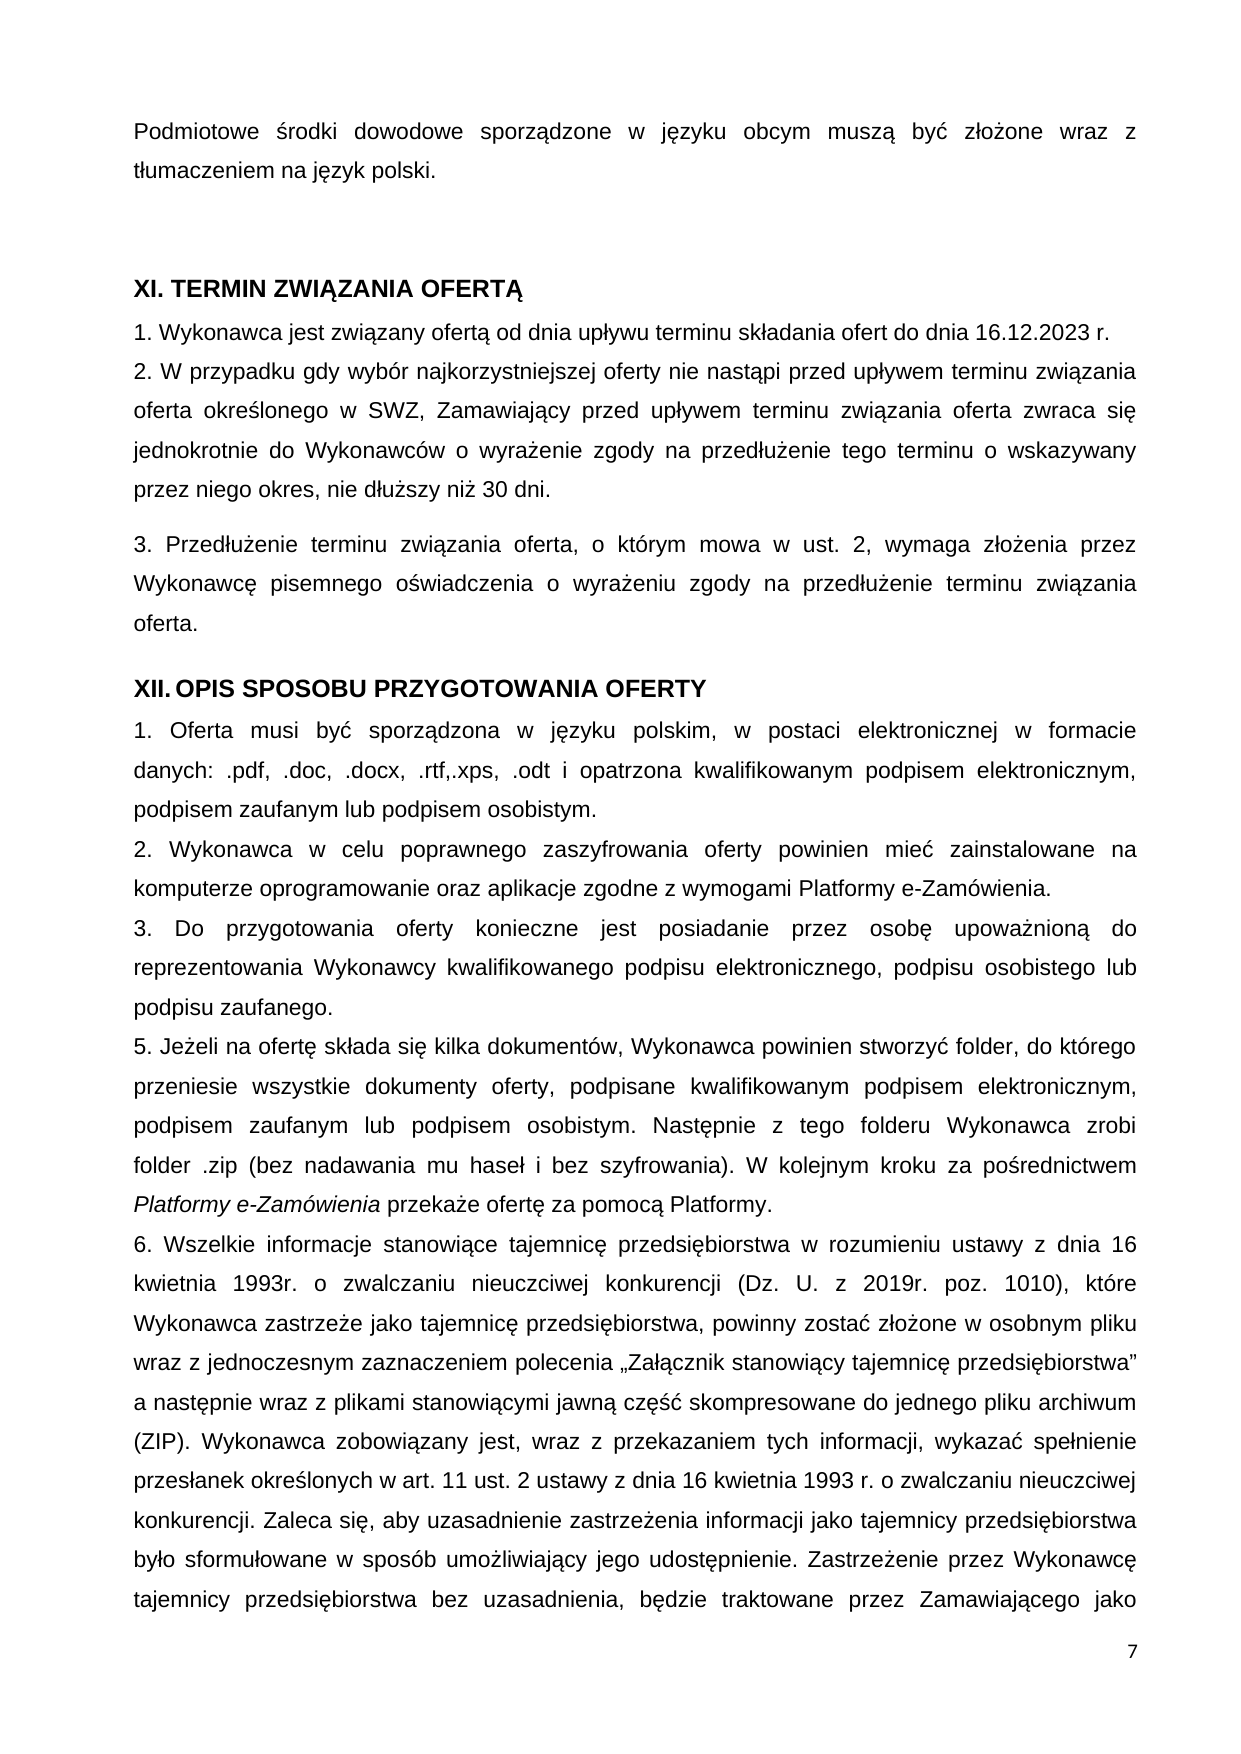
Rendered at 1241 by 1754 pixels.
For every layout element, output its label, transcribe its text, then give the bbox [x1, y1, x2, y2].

text 5. Jeżeli na ofertę składa się kilka dokumentów, Wykonawca powinien stworzyć folder, do którego przeniesie wszystkie dokumenty oferty, podpisane kwalifikowanym podpisem elektronicznym, podpisem zaufanym lub podpisem osobistym. Następnie z tego folderu Wykonawca zrobi folder .zip (bez nadawania mu haseł i bez szyfrowania). W kolejnym kroku za pośrednictwem Platformy e-Zamówienia przekaże ofertę za pomocą Platformy. [133, 1033, 1137, 1217]
text 2. Wykonawca w celu poprawnego zaszyfrowania oferty powinien mieć zainstalowane na komputerze oprogramowanie oraz aplikacje zgodne z wymogami Platformy e-Zamówienia. [133, 836, 1137, 902]
text 2. W przypadku gdy wybór najkorzystniejszej oferty nie nastąpi przed upływem terminu związania oferta określonego w SWZ, Zamawiający przed upływem terminu związania oferta zwraca się jednokrotnie do Wykonawców o wyrażenie zgody na przedłużenie tego terminu o wskazywany przez niego okres, nie dłuższy niż 30 dni. [133, 358, 1137, 503]
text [133, 118, 1137, 183]
text 3. Przedłużenie terminu związania oferta, o którym mowa w ust. 2, wymaga złożenia przez Wykonawcę pisemnego oświadczenia o wyrażeniu zgody na przedłużenie terminu związania oferta. [133, 531, 1137, 636]
text 3. Do przygotowania oferty konieczne jest posiadanie przez osobę upoważnioną do reprezentowania Wykonawcy kwalifikowanego podpisu elektronicznego, podpisu osobistego lub podpisu zaufanego. [133, 915, 1137, 1020]
text 1. Wykonawca jest związany ofertą od dnia upływu terminu składania ofert do dnia 16.12.2023 r. [133, 318, 1137, 345]
text 1. Oferta musi być sporządzona w języku polskim, w postaci elektronicznej w formacie danych: .pdf, .doc, .docx, .rtf,.xps, .odt i opatrzona kwalifikowanym podpisem elektronicznym, podpisem zaufanym lub podpisem osobistym. [133, 717, 1137, 823]
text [133, 1231, 1137, 1612]
text XII. OPIS SPOSOBU PRZYGOTOWANIA OFERTY [134, 674, 1137, 703]
text XI. TERMIN ZWIĄZANIA OFERTĄ [133, 274, 1137, 303]
